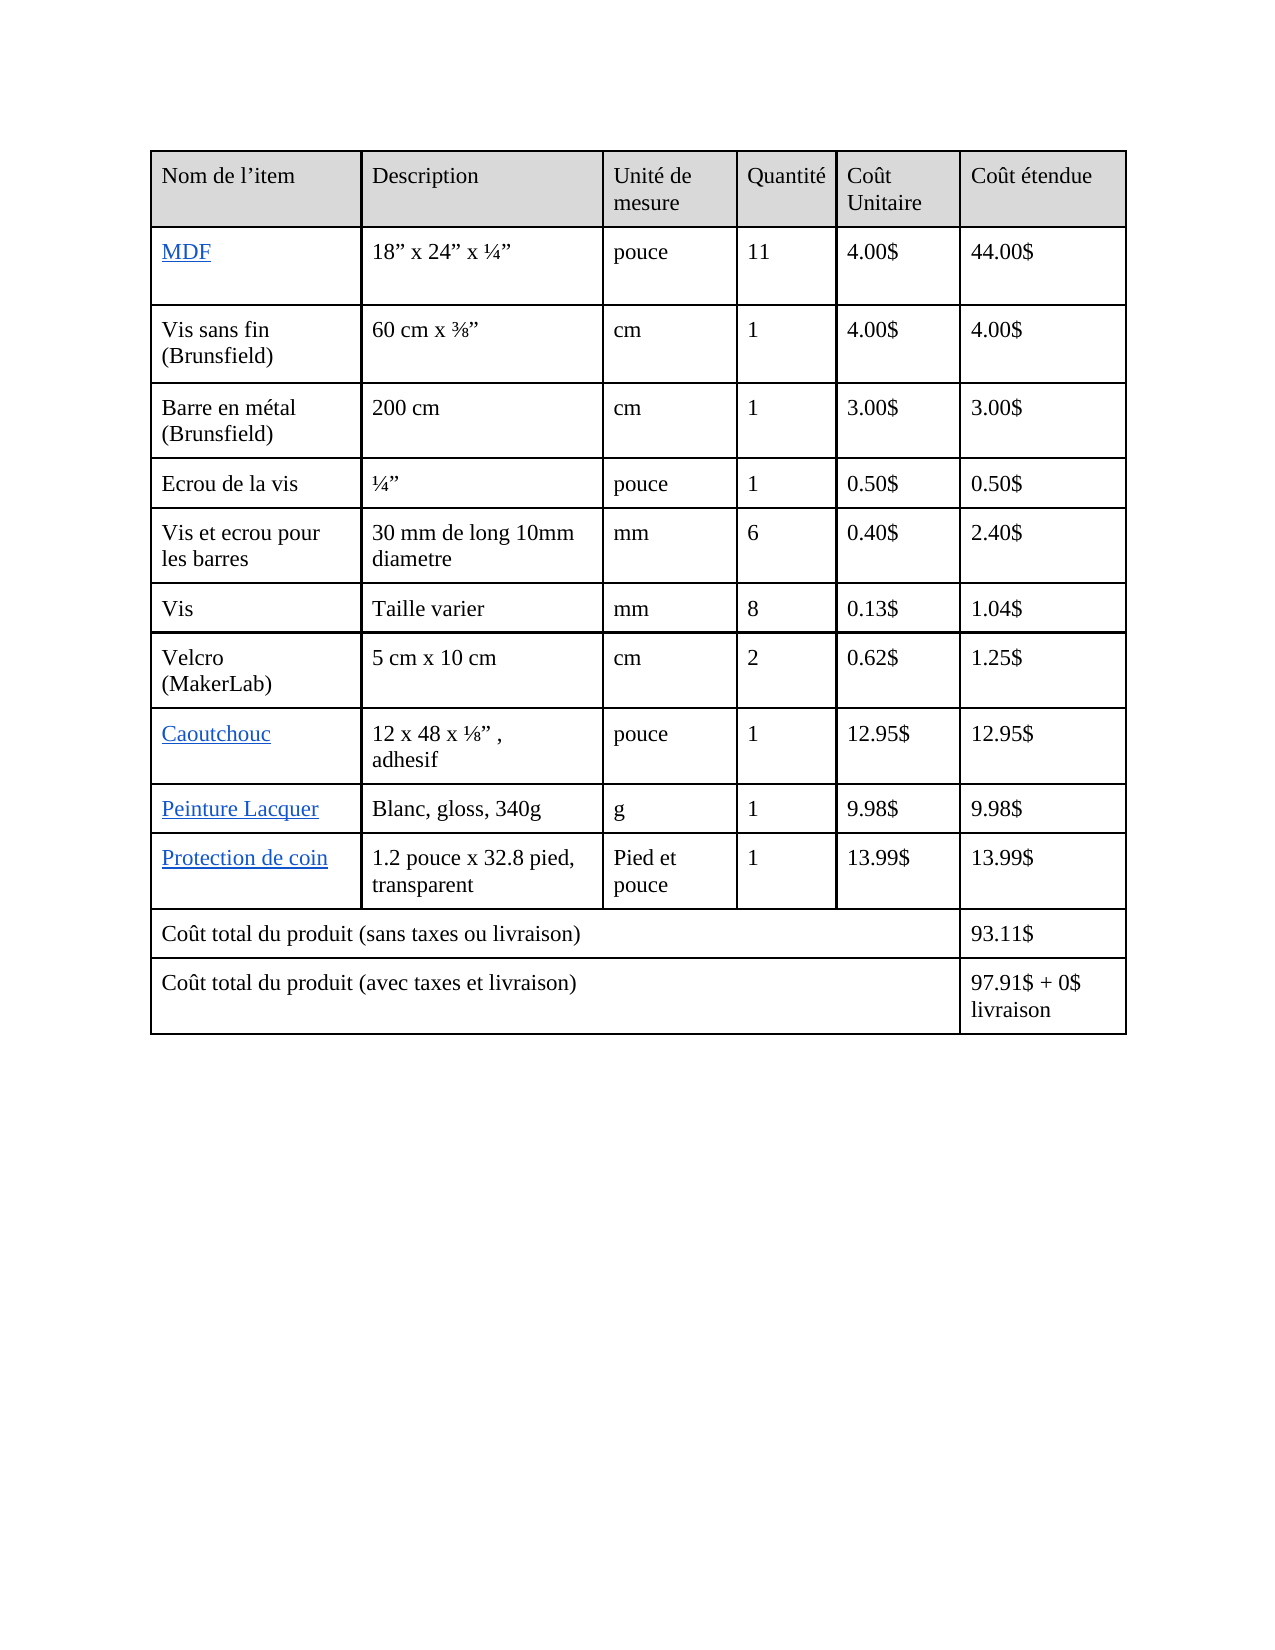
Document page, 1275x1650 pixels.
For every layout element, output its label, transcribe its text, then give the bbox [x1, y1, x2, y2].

table_cell 4.00$ [838, 306, 959, 382]
table_cell pouce [604, 459, 736, 507]
table_cell cm [604, 306, 736, 382]
table_header Quantité [738, 152, 835, 226]
table_header Coût Unitaire [838, 152, 959, 226]
table_cell 0.62$ [838, 634, 959, 707]
table_cell Vis [152, 584, 360, 631]
table_cell Barre en métal (Brunsfield) [152, 384, 360, 457]
table_cell 93.11$ [961, 910, 1125, 957]
table_cell Coût total du produit (avec taxes et livraison) [152, 959, 959, 1032]
table_cell 200 cm [363, 384, 602, 457]
table_cell Blanc, gloss, 340g [363, 785, 602, 832]
table_cell mm [604, 509, 736, 582]
table_cell 9.98$ [961, 785, 1125, 832]
table_cell cm [604, 384, 736, 457]
table_cell ¼” [363, 459, 602, 507]
table_cell 30 mm de long 10mm diametre [363, 509, 602, 582]
table_cell Coût total du produit (sans taxes ou livraison) [152, 910, 959, 957]
table_cell Peinture Lacquer [152, 785, 360, 832]
table_header Unité de mesure [604, 152, 736, 226]
table_cell 11 [738, 228, 835, 304]
table_cell 1.04$ [961, 584, 1125, 631]
table_cell 0.50$ [961, 459, 1125, 507]
table_cell pouce [604, 709, 736, 783]
table_cell 1 [738, 709, 835, 783]
table_cell Pied et pouce [604, 834, 736, 908]
table_cell 4.00$ [838, 228, 959, 304]
table_cell pouce [604, 228, 736, 304]
table_cell MDF [152, 228, 360, 304]
table_cell 18” x 24” x ¼” [363, 228, 602, 304]
table_cell 3.00$ [961, 384, 1125, 457]
table_cell 8 [738, 584, 835, 631]
table_cell 1 [738, 459, 835, 507]
table_cell 60 cm x ⅜” [363, 306, 602, 382]
table_cell 97.91$ + 0$ livraison [961, 959, 1125, 1032]
table_cell 6 [738, 509, 835, 582]
table_cell Protection de coin [152, 834, 360, 908]
table_cell Vis et ecrou pour les barres [152, 509, 360, 582]
table_cell 2.40$ [961, 509, 1125, 582]
table_cell mm [604, 584, 736, 631]
table_header Coût étendue [961, 152, 1125, 226]
table_cell 5 cm x 10 cm [363, 634, 602, 707]
table_cell Taille varier [363, 584, 602, 631]
table_cell 0.13$ [838, 584, 959, 631]
table_cell 12.95$ [961, 709, 1125, 783]
table_cell 12 x 48 x ⅛” , adhesif [363, 709, 602, 783]
table_cell 3.00$ [838, 384, 959, 457]
table_cell 1 [738, 384, 835, 457]
table_cell 1 [738, 834, 835, 908]
table_cell Vis sans fin (Brunsfield) [152, 306, 360, 382]
table_cell 13.99$ [838, 834, 959, 908]
table_cell 2 [738, 634, 835, 707]
table_cell g [604, 785, 736, 832]
table_cell 1 [738, 306, 835, 382]
table_header Description [363, 152, 602, 226]
table_cell 1 [738, 785, 835, 832]
table_cell Velcro (MakerLab) [152, 634, 360, 707]
table_header Nom de l’item [152, 152, 360, 226]
table_cell 13.99$ [961, 834, 1125, 908]
table_cell 1.25$ [961, 634, 1125, 707]
table_cell cm [604, 634, 736, 707]
table_cell 0.40$ [838, 509, 959, 582]
table_cell 4.00$ [961, 306, 1125, 382]
table_cell Caoutchouc [152, 709, 360, 783]
table_cell 12.95$ [838, 709, 959, 783]
table_cell Ecrou de la vis [152, 459, 360, 507]
table_cell 0.50$ [838, 459, 959, 507]
table_cell 44.00$ [961, 228, 1125, 304]
table_cell 9.98$ [838, 785, 959, 832]
table_cell 1.2 pouce x 32.8 pied, transparent [363, 834, 602, 908]
